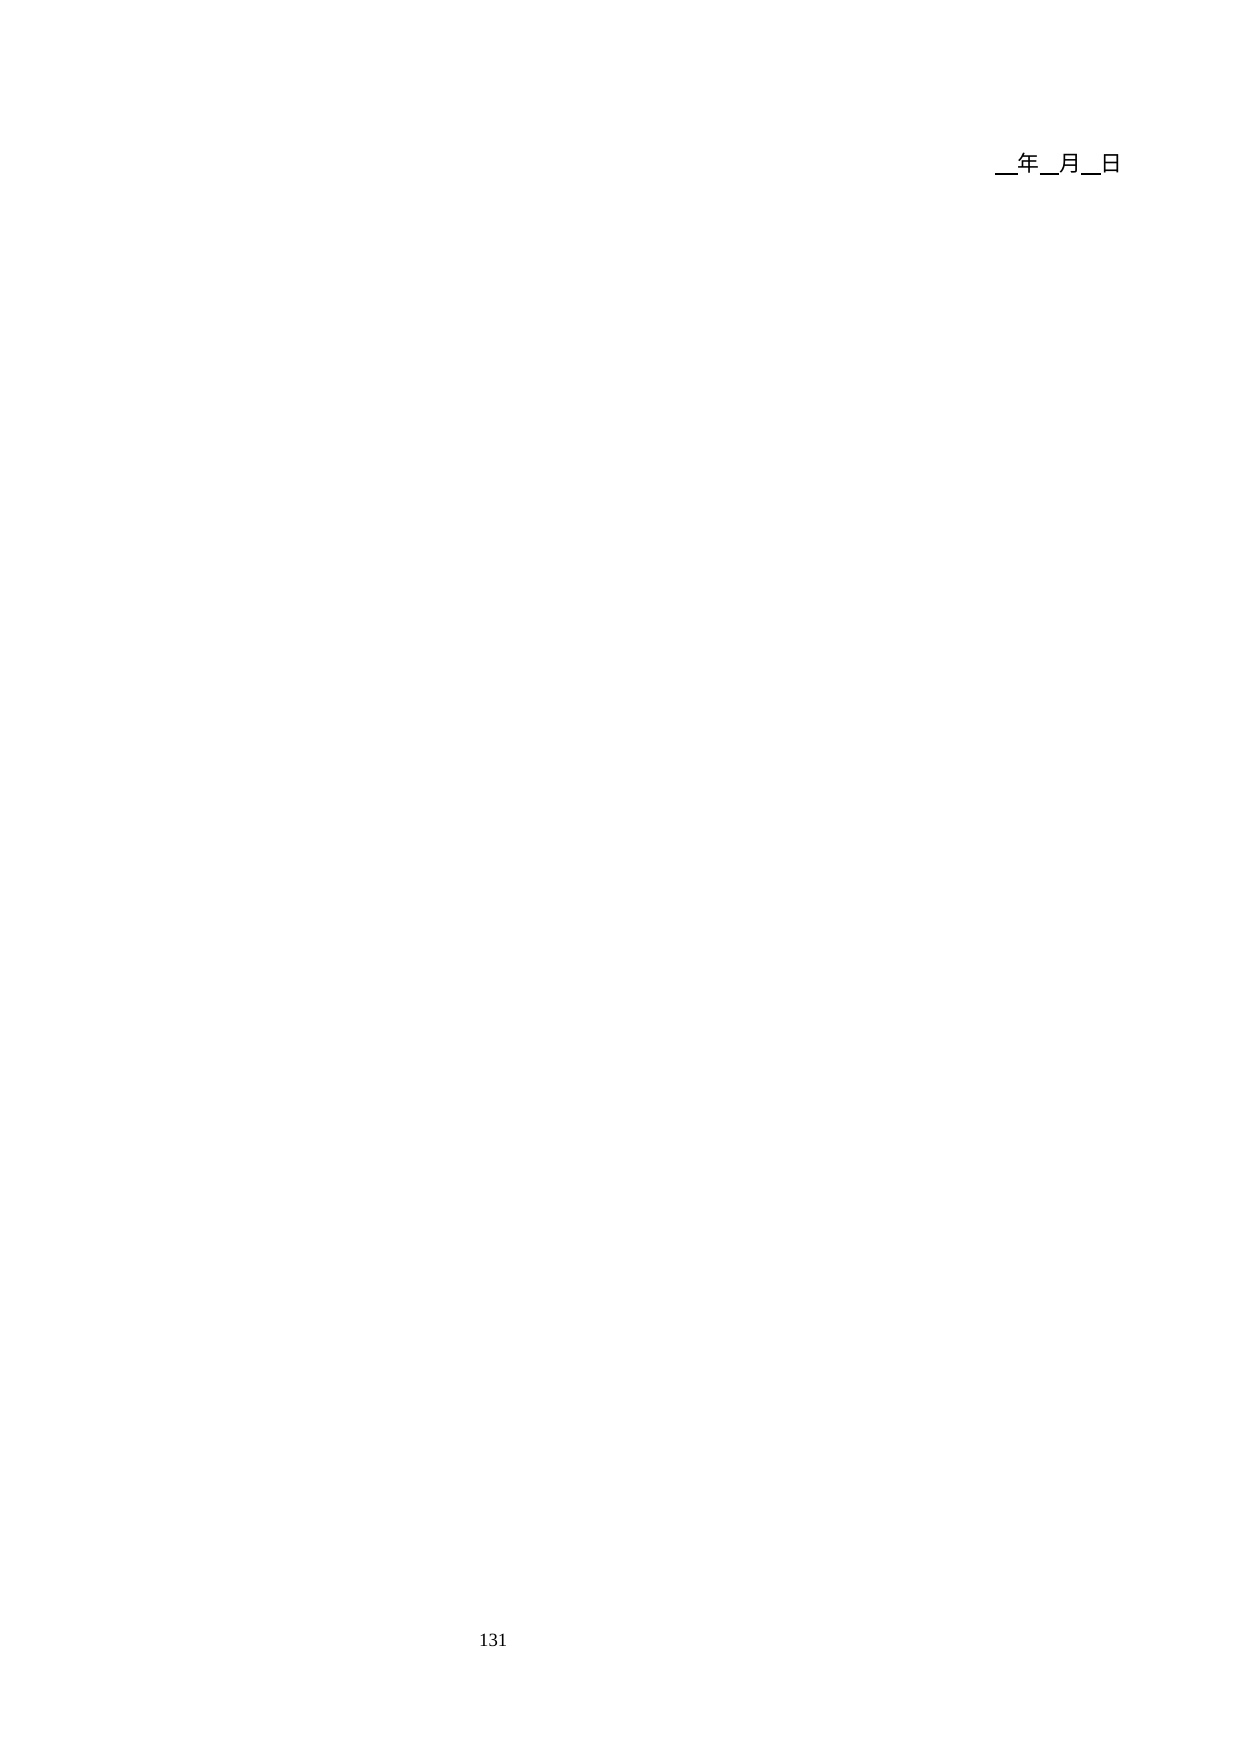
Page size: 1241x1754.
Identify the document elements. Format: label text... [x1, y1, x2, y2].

text 年 月 日 [136, 146, 1122, 178]
